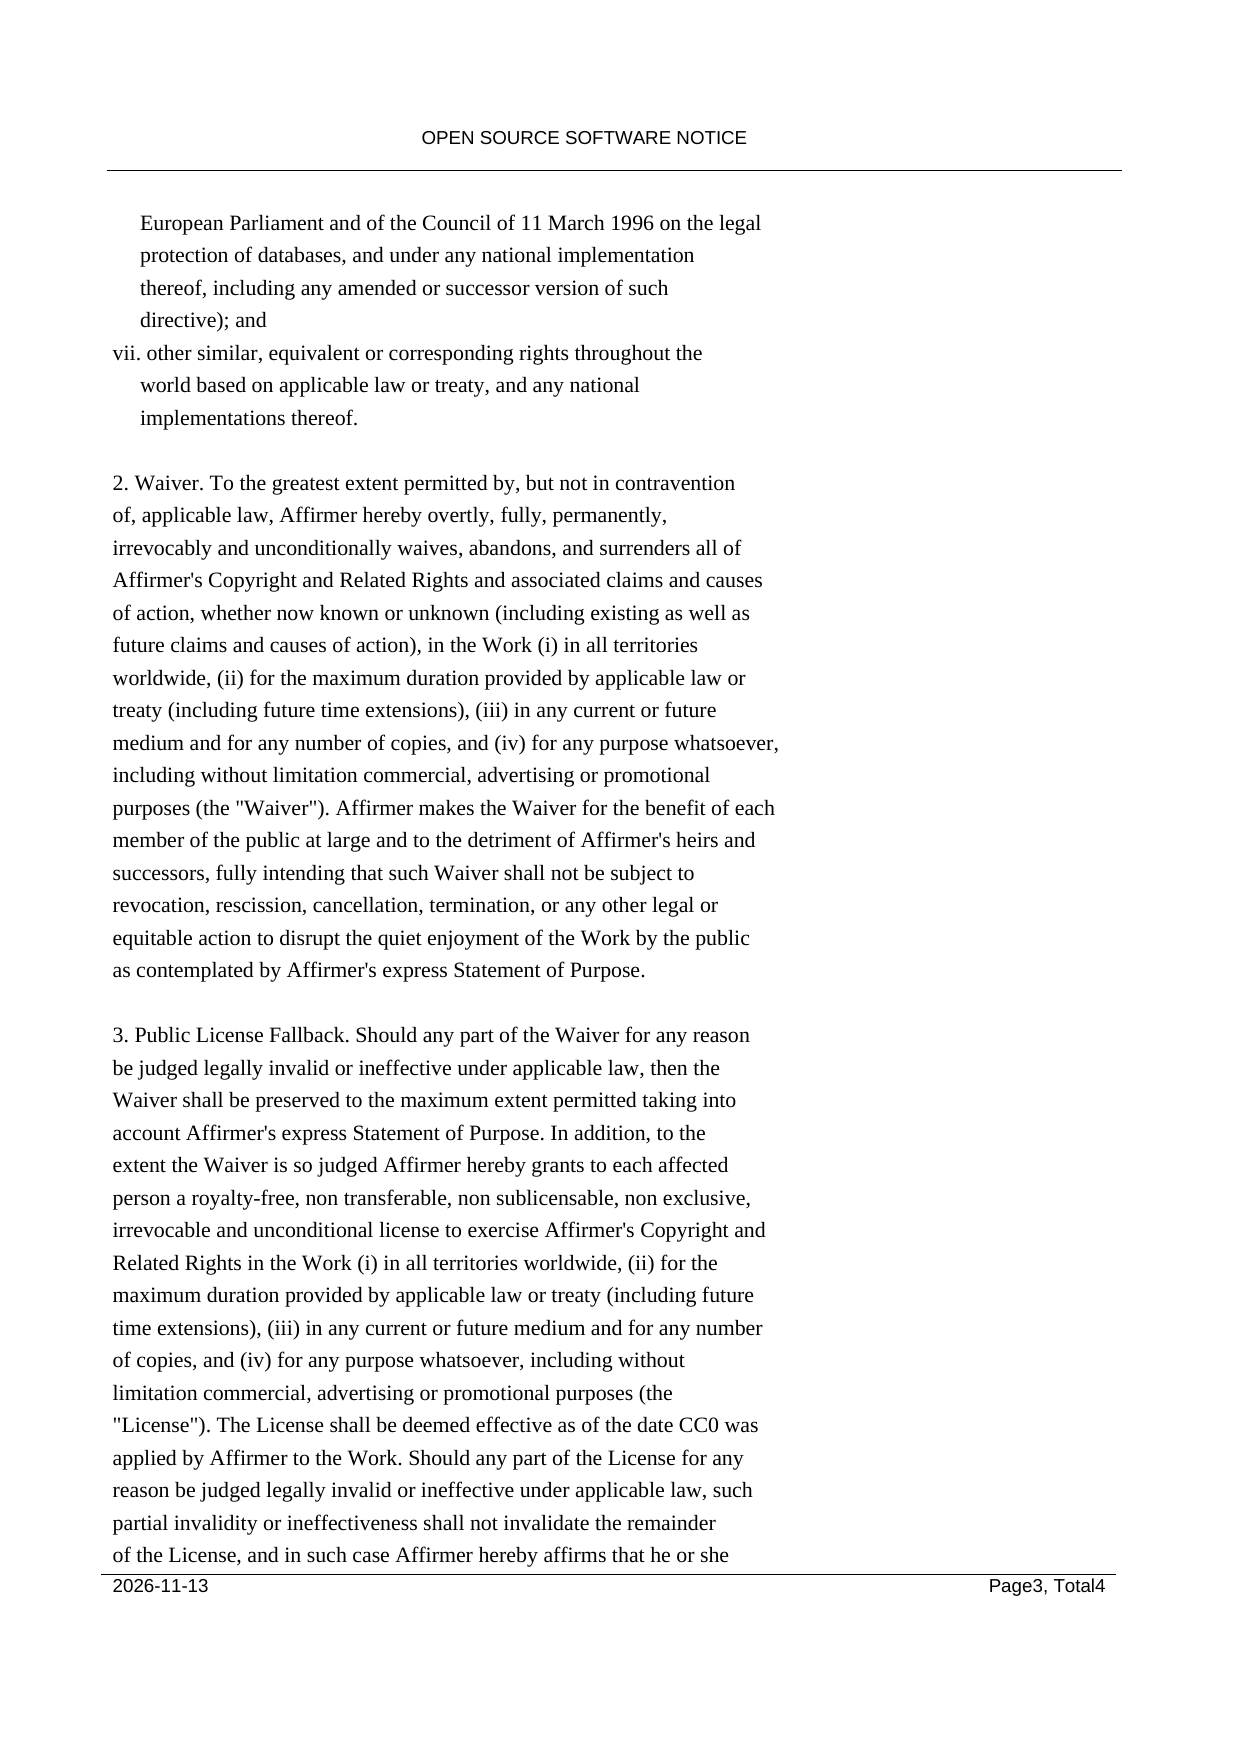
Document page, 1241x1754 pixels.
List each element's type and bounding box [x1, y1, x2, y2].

text [112, 206, 1128, 1571]
